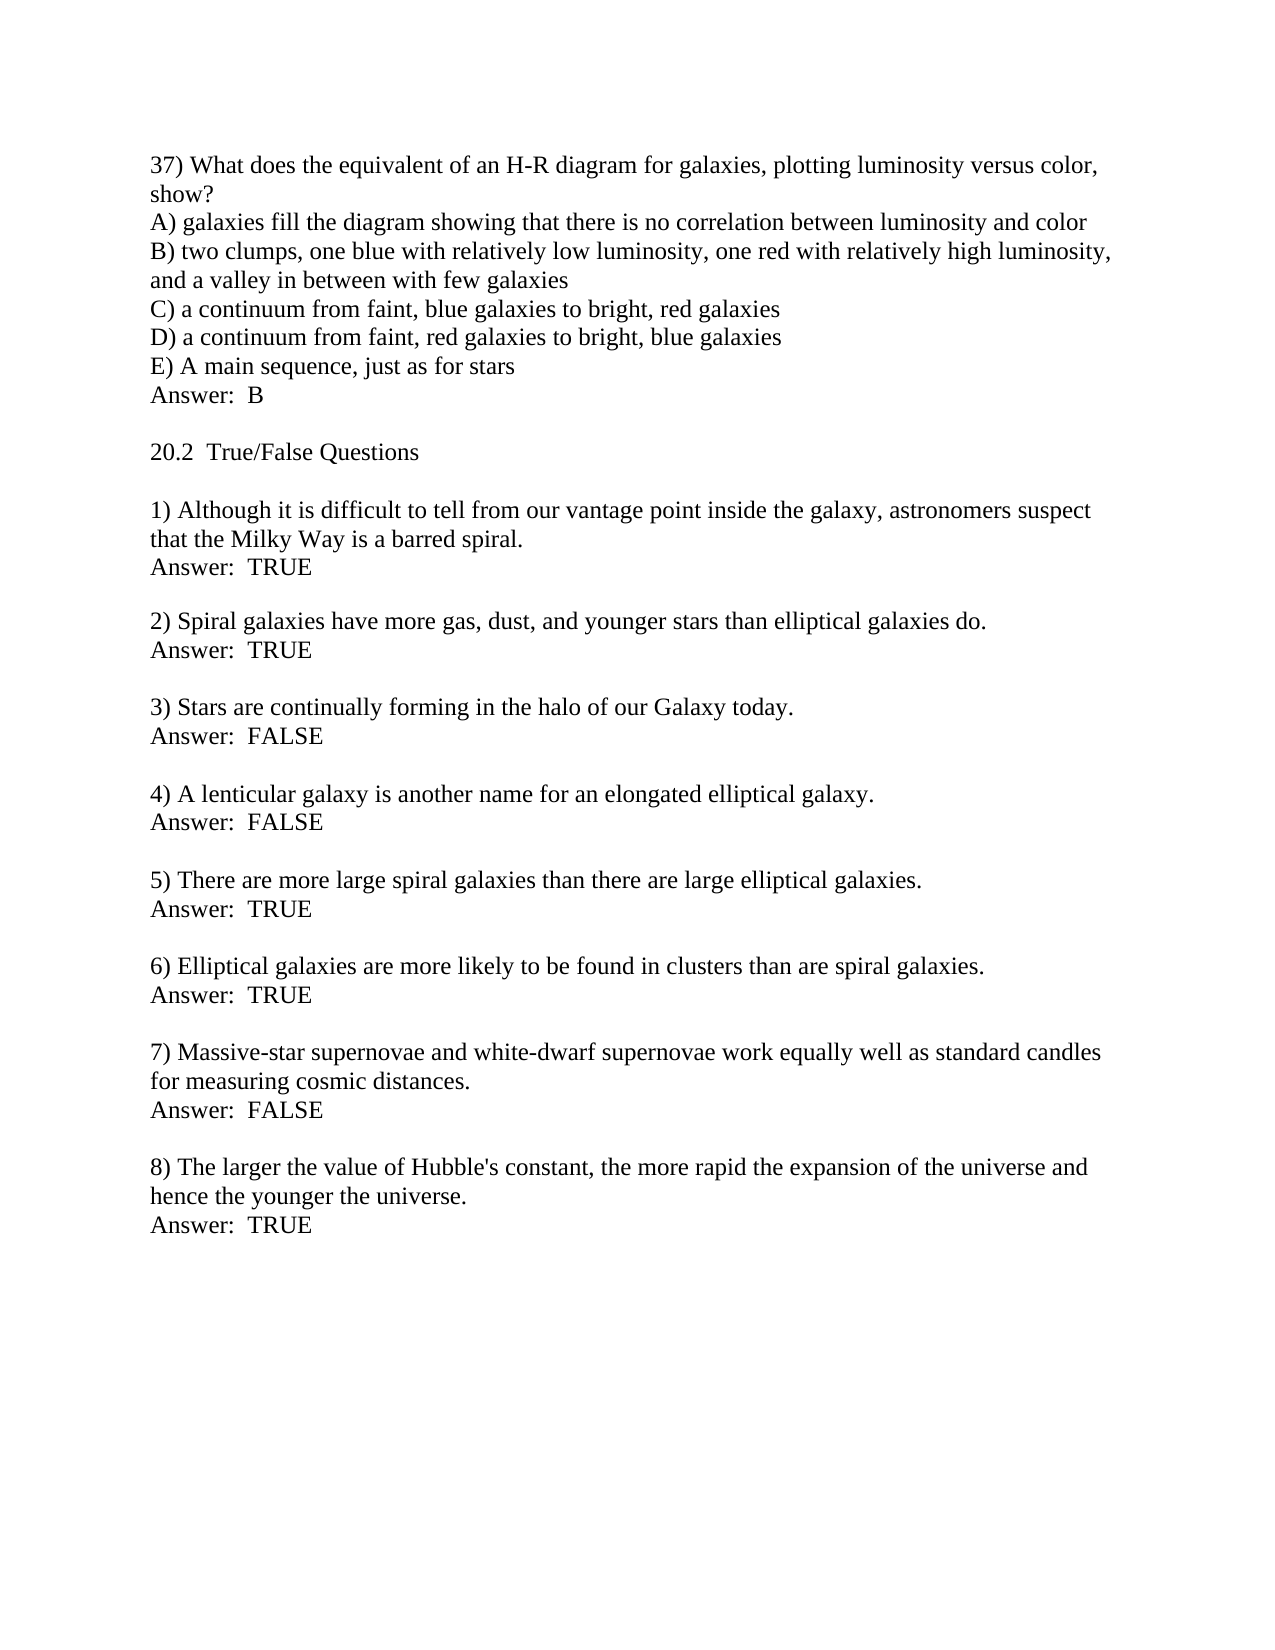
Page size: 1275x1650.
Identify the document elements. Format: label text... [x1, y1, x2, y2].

text 3) Stars are continually forming in the halo of our Galaxy today. [150, 692, 1125, 721]
text Answer: FALSE [150, 1095, 1125, 1124]
text Answer: TRUE [150, 635, 1125, 664]
text D) a continuum from faint, red galaxies to bright, blue galaxies [150, 322, 1125, 351]
text E) A main sequence, just as for stars [150, 351, 1125, 380]
text 20.2 True/False Questions [150, 437, 1125, 466]
text Answer: B [150, 380, 1125, 409]
text Answer: TRUE [150, 1210, 1125, 1239]
text 8) The larger the value of Hubble's constant, the more rapid the expansion of the universe and hence the younger the universe. [150, 1152, 1125, 1210]
text A) galaxies fill the diagram showing that there is no correlation between luminosity and color [150, 207, 1125, 236]
text 6) Elliptical galaxies are more likely to be found in clusters than are spiral galaxies. [150, 951, 1125, 980]
text 2) Spiral galaxies have more gas, dust, and younger stars than elliptical galaxies do. [150, 606, 1125, 635]
text 7) Massive-star supernovae and white-dwarf supernovae work equally well as standard candles for measuring cosmic distances. [150, 1037, 1125, 1095]
text Answer: TRUE [150, 980, 1125, 1009]
text Answer: TRUE [150, 552, 1125, 581]
text 4) A lenticular galaxy is another name for an elongated elliptical galaxy. [150, 779, 1125, 807]
text B) two clumps, one blue with relatively low luminosity, one red with relatively high luminosity, and a valley in between with few galaxies [150, 236, 1125, 294]
text Answer: FALSE [150, 807, 1125, 836]
text 1) Although it is difficult to tell from our vantage point inside the galaxy, astronomers suspect that the Milky Way is a barred spiral. [150, 495, 1125, 552]
text Answer: TRUE [150, 894, 1125, 922]
text 37) What does the equivalent of an H-R diagram for galaxies, plotting luminosity versus color, show? [150, 150, 1125, 207]
text Answer: FALSE [150, 721, 1125, 750]
text 5) There are more large spiral galaxies than there are large elliptical galaxies. [150, 865, 1125, 894]
text C) a continuum from faint, blue galaxies to bright, red galaxies [150, 294, 1125, 322]
